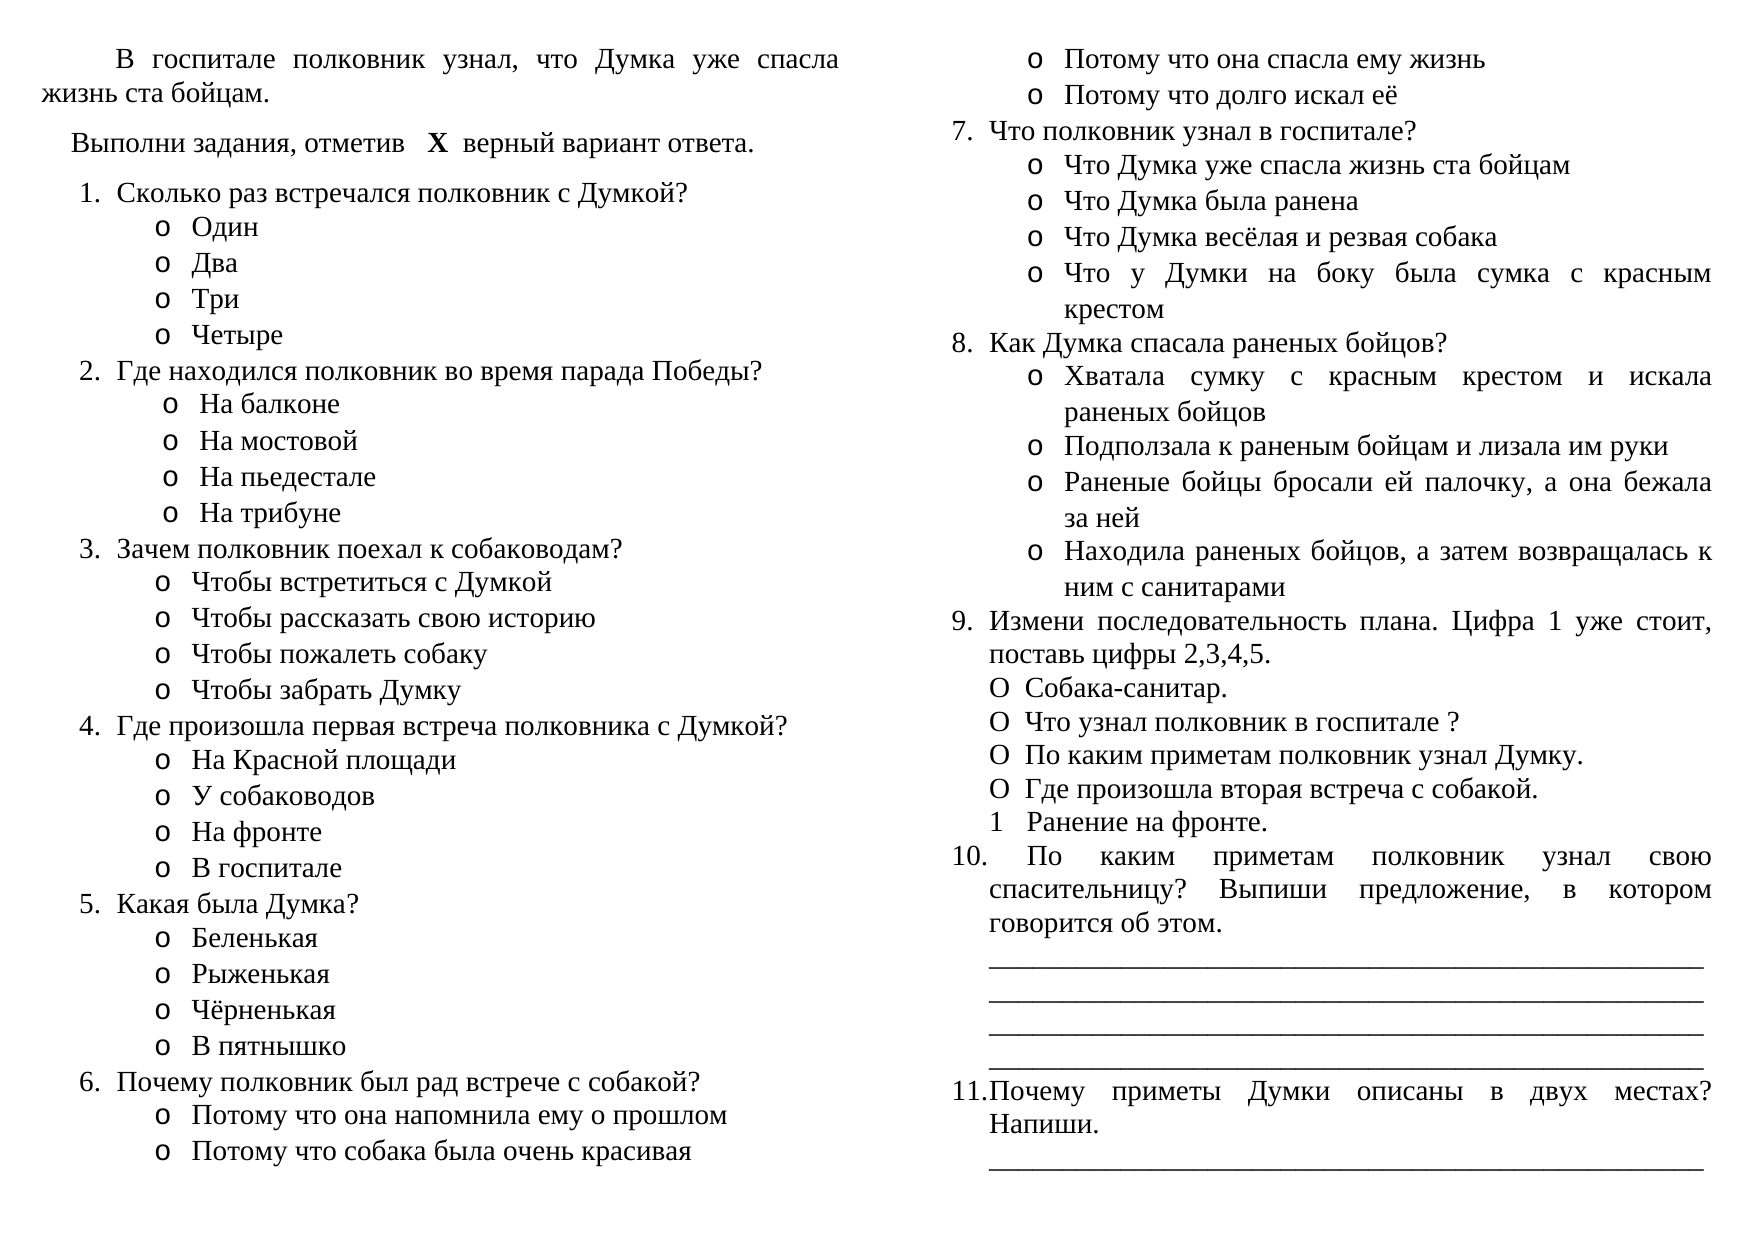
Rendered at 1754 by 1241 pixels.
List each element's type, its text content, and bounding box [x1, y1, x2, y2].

list В пятнышко [154, 1028, 840, 1064]
list На пьедестале [162, 459, 840, 495]
list _________________________________________________ [989, 1039, 1713, 1073]
list Ο Собака-санитар. [989, 670, 1713, 704]
list На фронте [154, 814, 840, 850]
list Какая была Думка? [79, 886, 840, 920]
list Один [154, 209, 840, 245]
list Как Думка спасала раненых бойцов? [951, 325, 1713, 358]
list Потому что она спасла ему жизнь [1026, 41, 1713, 77]
list ___________________________________________________________________________________________________________________________________________________ [989, 938, 1713, 1039]
list Потому что долго искал её [1026, 77, 1713, 113]
list Ο По каким приметам полковник узнал Думку. [989, 737, 1713, 771]
list Ο Где произошла вторая встреча с собакой. [989, 771, 1713, 804]
list У собаководов [154, 778, 840, 814]
list Ο Что узнал полковник в госпитале ? [989, 704, 1713, 737]
list Чтобы забрать Думку [154, 672, 840, 708]
list На Красной площади [154, 742, 840, 778]
list Хватала сумку с красным крестом и искала раненых бойцов [1026, 358, 1713, 428]
list Что Думка была ранена [1026, 183, 1713, 219]
list Рыженькая [154, 956, 840, 992]
text Выполни задания, отметив Х верный вариант ответа. [41, 125, 840, 159]
list Подползала к раненым бойцам и лизала им руки [1026, 428, 1713, 464]
list Чтобы пожалеть собаку [154, 636, 840, 672]
list Чёрненькая [154, 992, 840, 1028]
list Что Думка уже спасла жизнь ста бойцам [1026, 147, 1713, 183]
list Два [154, 245, 840, 281]
list Три [154, 281, 840, 317]
list На балконе [162, 387, 840, 423]
list Что у Думки на боку была сумка с красным крестом [1026, 255, 1713, 325]
list Потому что она напомнила ему о прошлом [154, 1097, 840, 1133]
list Измени последовательность плана. Цифра 1 уже стоит, поставь цифры 2,3,4,5. [951, 603, 1713, 670]
list На трибуне [162, 495, 840, 531]
list Чтобы рассказать свою историю [154, 600, 840, 636]
list На мостовой [162, 423, 840, 459]
list Сколько раз встречался полковник с Думкой? [79, 175, 840, 209]
list Где произошла первая встреча полковника с Думкой? [79, 708, 840, 742]
list Чтобы встретиться с Думкой [154, 564, 840, 600]
list По каким приметам полковник узнал свою спасительницу? Выпиши предложение, в котором говорится об этом. [951, 838, 1713, 938]
list Где находился полковник во время парада Победы? [79, 353, 840, 387]
list В госпитале [154, 850, 840, 886]
list Зачем полковник поехал к собаководам? [79, 531, 840, 564]
list Потому что собака была очень красивая [154, 1133, 840, 1169]
list Четыре [154, 317, 840, 353]
list Ранение на фронте. [989, 804, 1713, 838]
list Беленькая [154, 920, 840, 956]
list Что полковник узнал в госпитале? [951, 113, 1713, 147]
list Что Думка весёлая и резвая собака [1026, 219, 1713, 255]
text В госпитале полковник узнал, что Думка уже спасла жизнь ста бойцам. [41, 41, 840, 108]
list Находила раненых бойцов, а затем возвращалась к ним с санитарами [1026, 533, 1713, 603]
list Почему полковник был рад встрече с собакой? [79, 1064, 840, 1097]
list Раненые бойцы бросали ей палочку, а она бежала за ней [1026, 464, 1713, 533]
